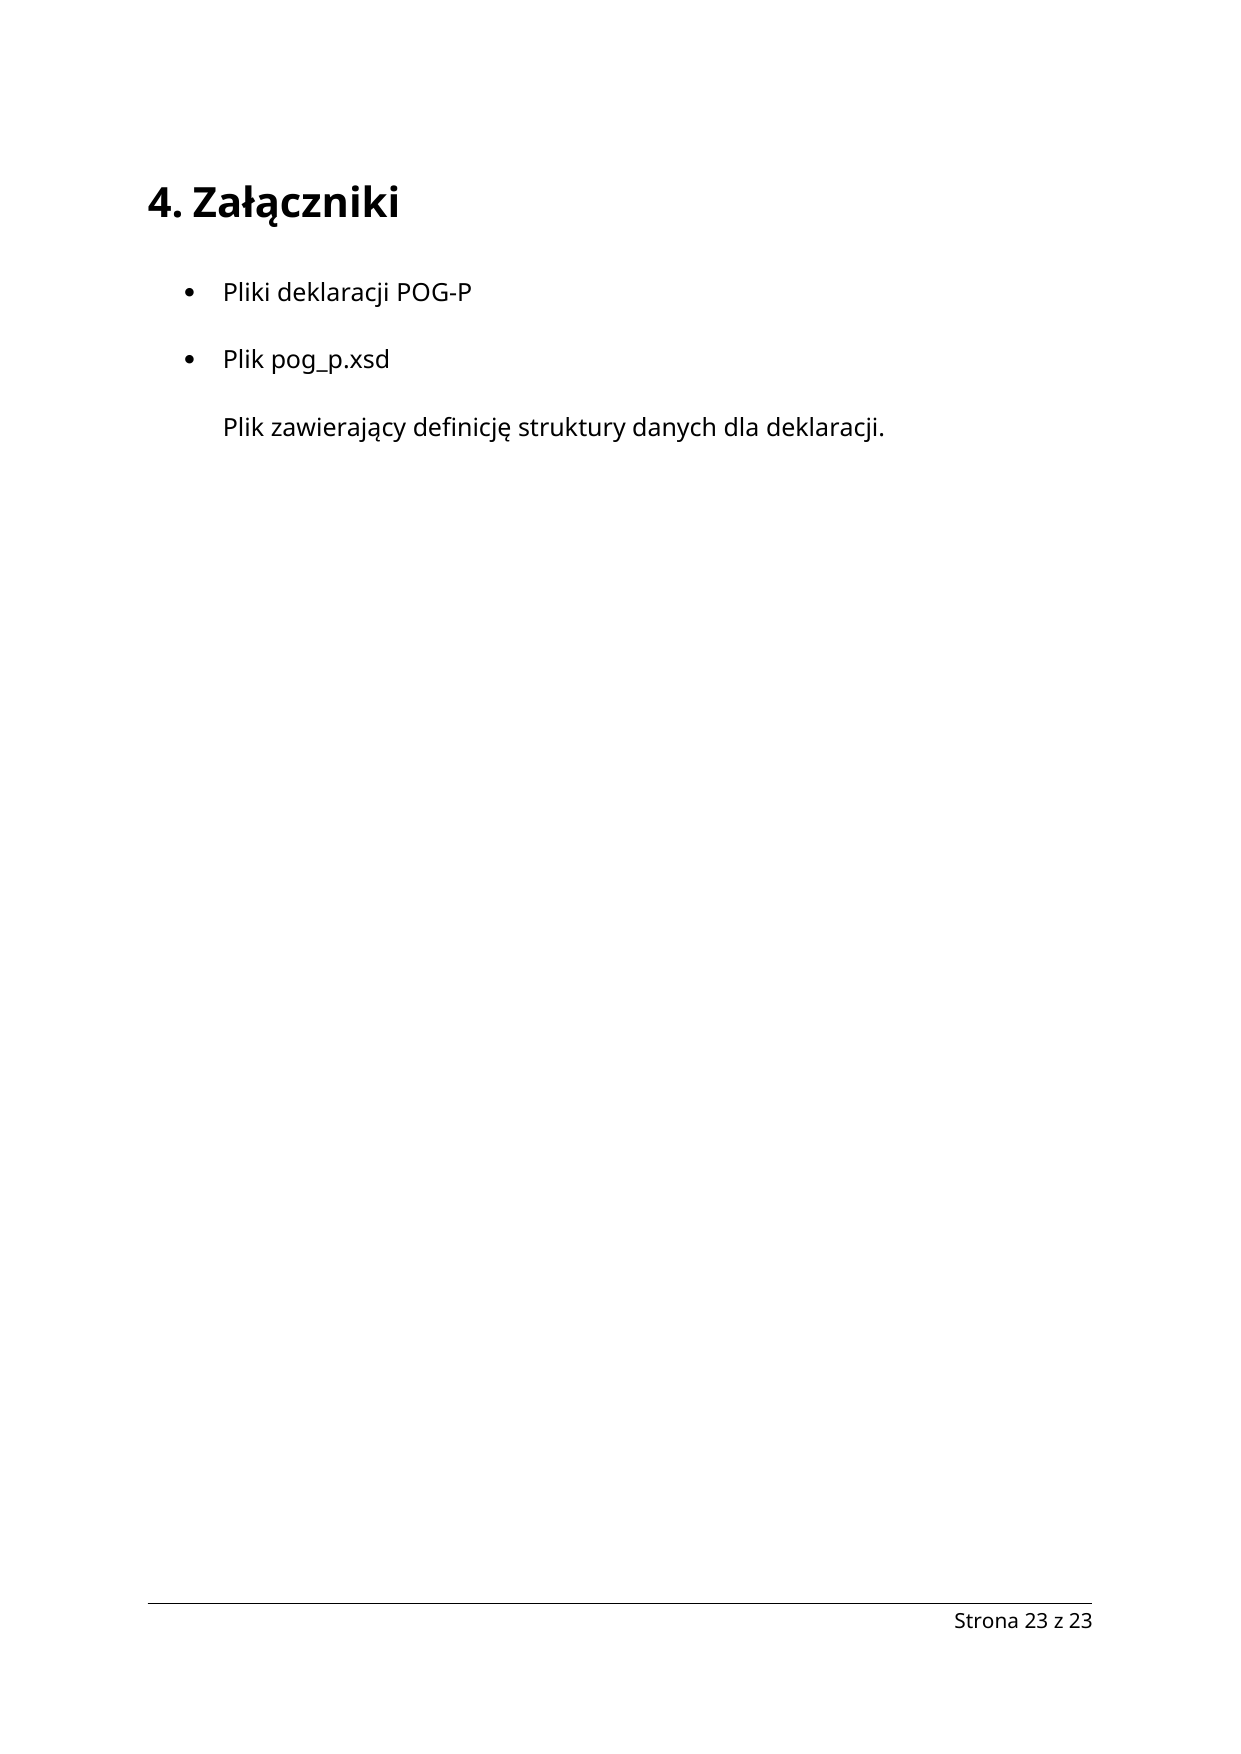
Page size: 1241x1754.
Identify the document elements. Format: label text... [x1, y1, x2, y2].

list Plik pog_p.xsd [185, 342, 1092, 376]
list Pliki deklaracji POG-P [185, 274, 1092, 308]
text Plik zawierający definicję struktury danych dla deklaracji. [148, 410, 1092, 444]
subtitle Załączniki [148, 173, 1092, 229]
